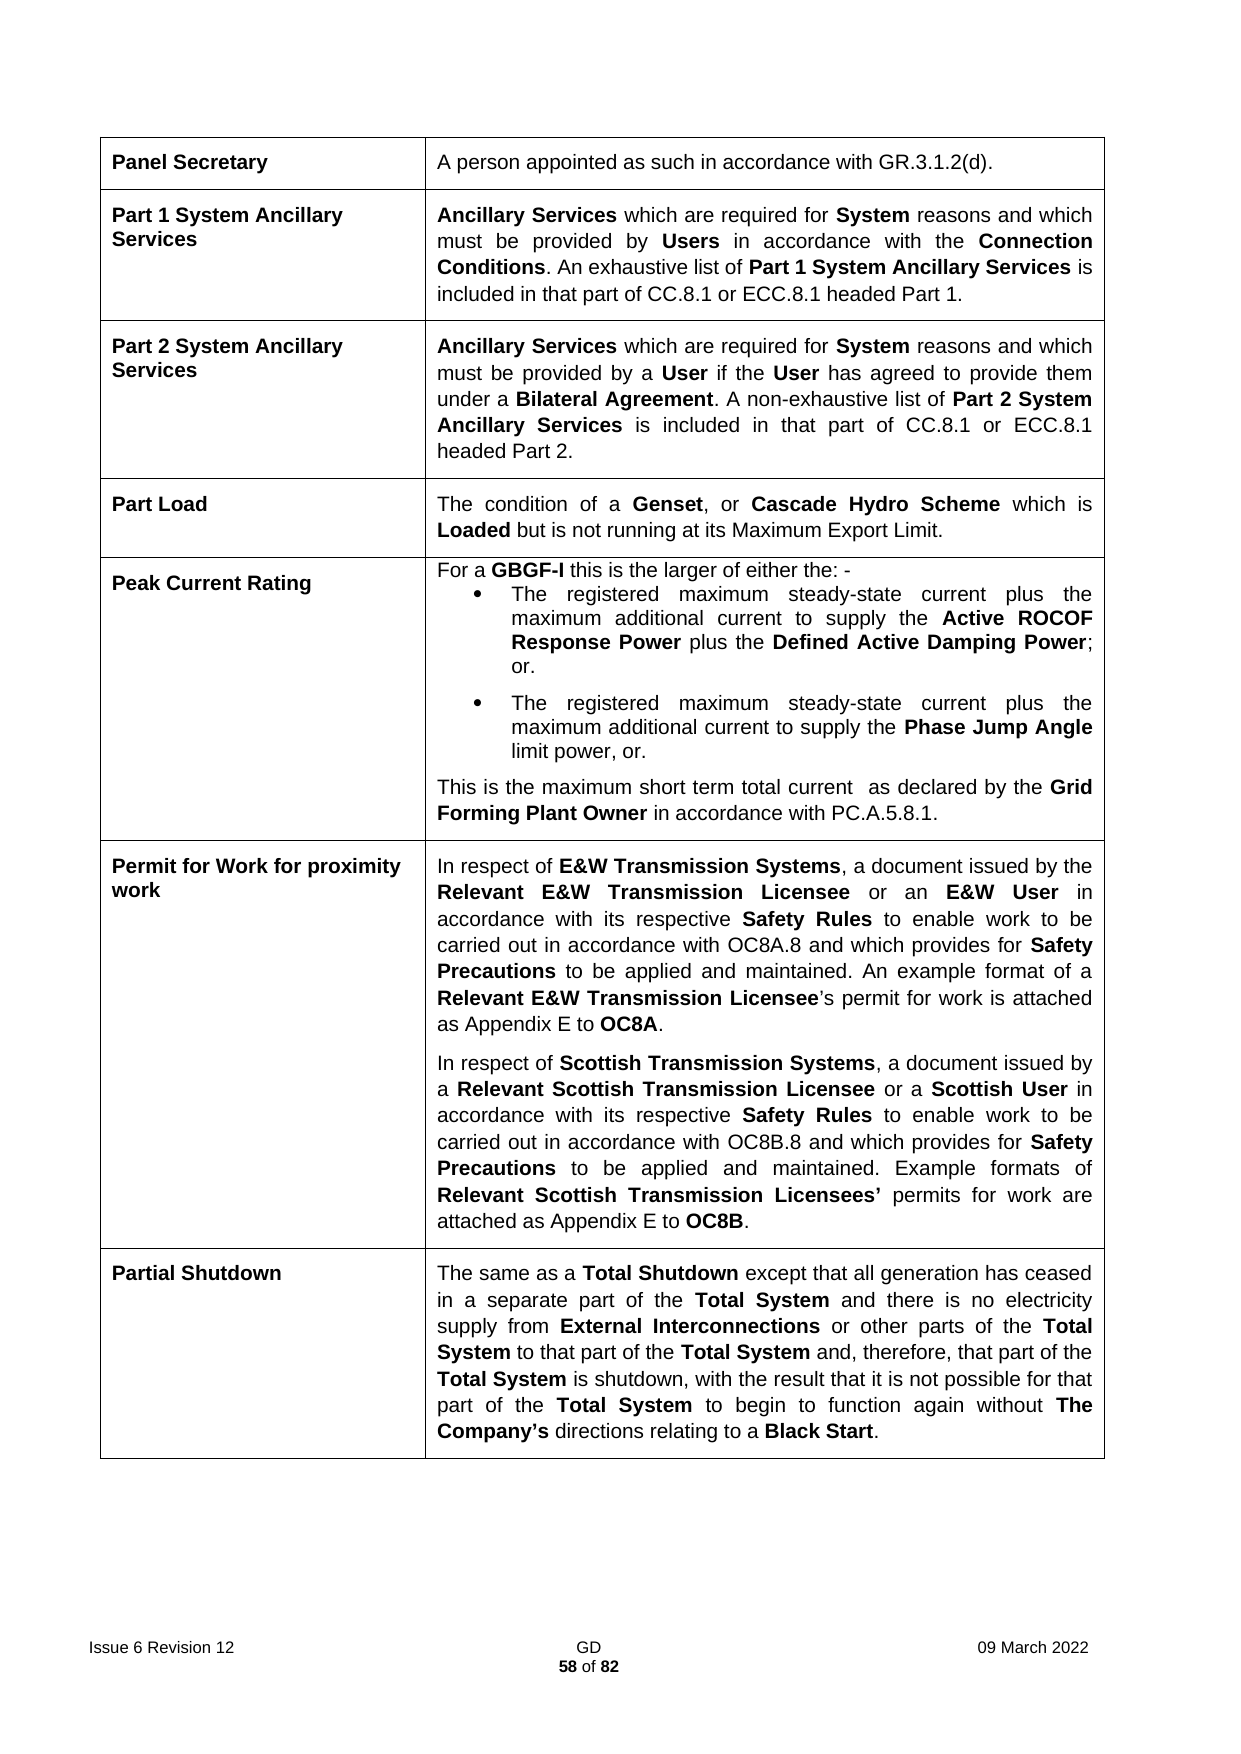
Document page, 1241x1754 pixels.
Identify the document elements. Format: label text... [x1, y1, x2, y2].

table_cell The same as a Total Shutdown except that all generation has ceased in a separate part of the Total System and there is no electricity supply from External Interconnections or other parts of the Total System to that part of the Total System and, therefore, that part of the Total System is shutdown, with the result that it is not possible for that part of the Total System to begin to function again without The Company’s directions relating to a Black Start. [426, 1249, 1104, 1458]
table_cell In respect of E&W Transmission Systems, a document issued by the Relevant E&W Transmission Licensee or an E&W User in accordance with its respective Safety Rules to enable work to be carried out in accordance with OC8A.8 and which provides for Safety Precautions to be applied and maintained. An example format of a Relevant E&W Transmission Licensee’s permit for work is attached as Appendix E to OC8A. In respect of Scottish Transmission Systems, a document issued by a Relevant Scottish Transmission Licensee or a Scottish User in accordance with its respective Safety Rules to enable work to be carried out in accordance with OC8B.8 and which provides for Safety Precautions to be applied and maintained. Example formats of Relevant Scottish Transmission Licensees’ permits for work are attached as Appendix E to OC8B. [426, 841, 1104, 1248]
table_cell Part Load [101, 479, 425, 557]
table_cell Part 2 System Ancillary Services [101, 321, 425, 478]
table_cell Partial Shutdown [101, 1249, 425, 1458]
table_cell Ancillary Services which are required for System reasons and which must be provided by a User if the User has agreed to provide them under a Bilateral Agreement. A non-exhaustive list of Part 2 System Ancillary Services is included in that part of CC.8.1 or ECC.8.1 headed Part 2. [426, 321, 1104, 478]
table_cell Permit for Work for proximity work [101, 841, 425, 1248]
table_cell The condition of a Genset, or Cascade Hydro Scheme which is Loaded but is not running at its Maximum Export Limit. [426, 479, 1104, 557]
table_cell Part 1 System Ancillary Services [101, 190, 425, 320]
table_cell A person appointed as such in accordance with GR.3.1.2(d). [426, 138, 1104, 189]
table_cell Panel Secretary [101, 138, 425, 189]
table_cell For a GBGF-I this is the larger of either the: - The registered maximum steady-state current plus the maximum additional current to supply the Active ROCOF Response Power plus the Defined Active Damping Power; or. The registered maximum steady-state current plus the maximum additional current to supply the Phase Jump Angle limit power, or. This is the maximum short term total current as declared by the Grid Forming Plant Owner in accordance with PC.A.5.8.1. [426, 558, 1104, 840]
table_cell Ancillary Services which are required for System reasons and which must be provided by Users in accordance with the Connection Conditions. An exhaustive list of Part 1 System Ancillary Services is included in that part of CC.8.1 or ECC.8.1 headed Part 1. [426, 190, 1104, 320]
table_cell Peak Current Rating [101, 558, 425, 840]
